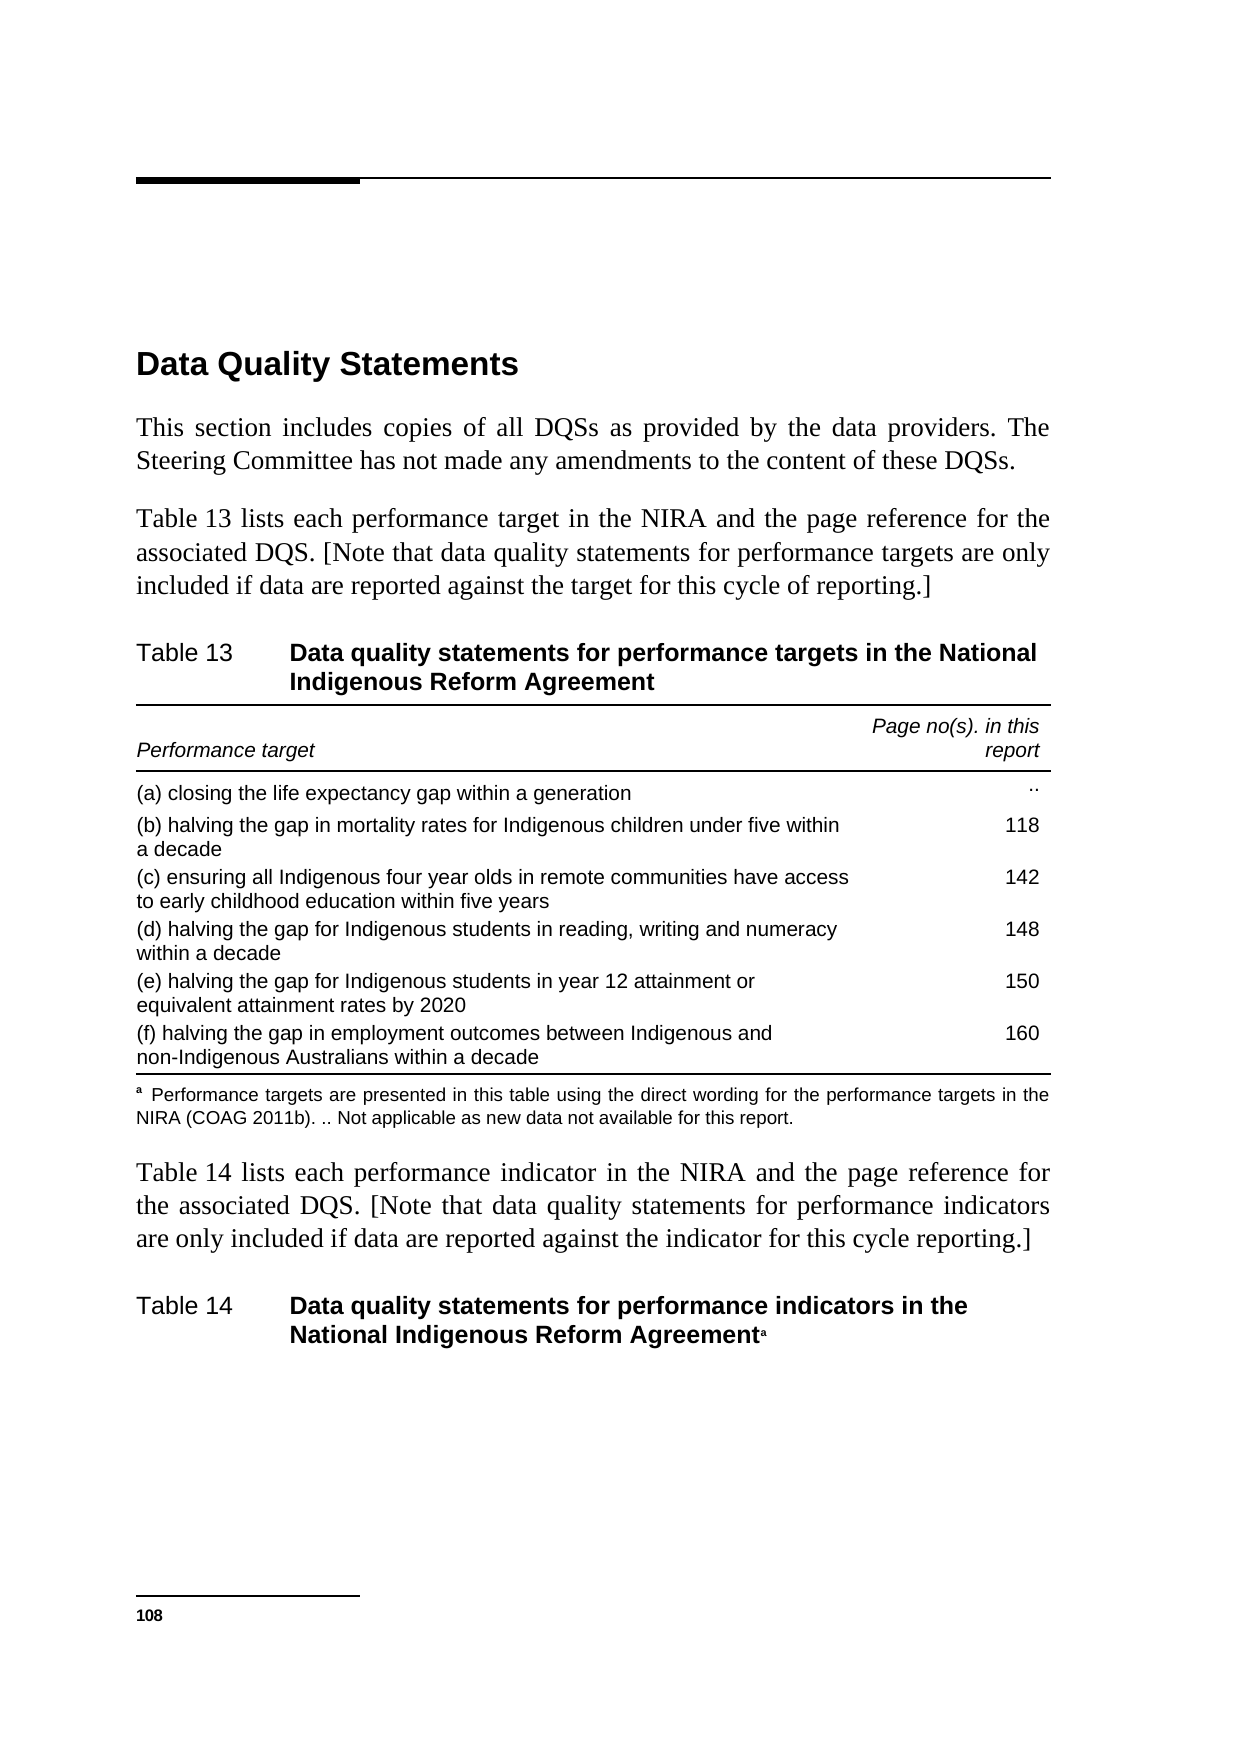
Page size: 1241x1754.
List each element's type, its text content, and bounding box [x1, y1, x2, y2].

table_cell (c) ensuring all Indigenous four year olds in remote communities have access to early childhood education within five years [136, 865, 867, 917]
table_cell .. [867, 772, 1051, 813]
table_cell (a) closing the life expectancy gap within a generation [136, 772, 867, 813]
text Table 14 lists each performance indicator in the NIRA and the page reference for the associated DQS. [Note that data quality statements for performance indicators are only included if data are reported against the indicator for this cycle reporting.] [136, 1154, 1051, 1254]
text aPerformance targets are presented in this table using the direct wording for the performance targets in the NIRA (COAG 2011b). .. Not applicable as new data not available for this report. [136, 1083, 1051, 1129]
table_header Performance target [136, 706, 867, 770]
table_cell 314 [867, 1021, 1051, 1073]
text This section includes copies of all DQSs as provided by the data providers. The Steering Committee has not made any amendments to the content of these DQSs. [136, 408, 1051, 475]
title Table 13 Data quality statements for performance targets in the National Indigenous Reform Agreement [136, 638, 1051, 696]
table_cell (f) halving the gap in employment outcomes between Indigenous and non-Indigenous Australians within a decade [136, 1021, 867, 1073]
table_cell (e) halving the gap for Indigenous students in year 12 attainment or equivalent attainment rates by 2020 [136, 969, 867, 1021]
text Table 13 lists each performance target in the NIRA and the page reference for the associated DQS. [Note that data quality statements for performance targets are only included if data are reported against the target for this cycle of reporting.] [136, 500, 1051, 600]
table_cell 301 [867, 865, 1051, 917]
table_header Page no(s). in this report [867, 706, 1051, 770]
table_cell 282 [867, 813, 1051, 865]
table_cell (d) halving the gap for Indigenous students in reading, writing and numeracy within a decade [136, 917, 867, 969]
table_cell 305 [867, 917, 1051, 969]
table_cell (b) halving the gap in mortality rates for Indigenous children under five within a decade [136, 813, 867, 865]
title Table 14 Data quality statements for performance indicators in the National Indigenous Reform Agreementa [136, 1291, 1051, 1349]
subtitle Data Quality Statements [136, 342, 1051, 383]
table_cell 307 [867, 969, 1051, 1021]
